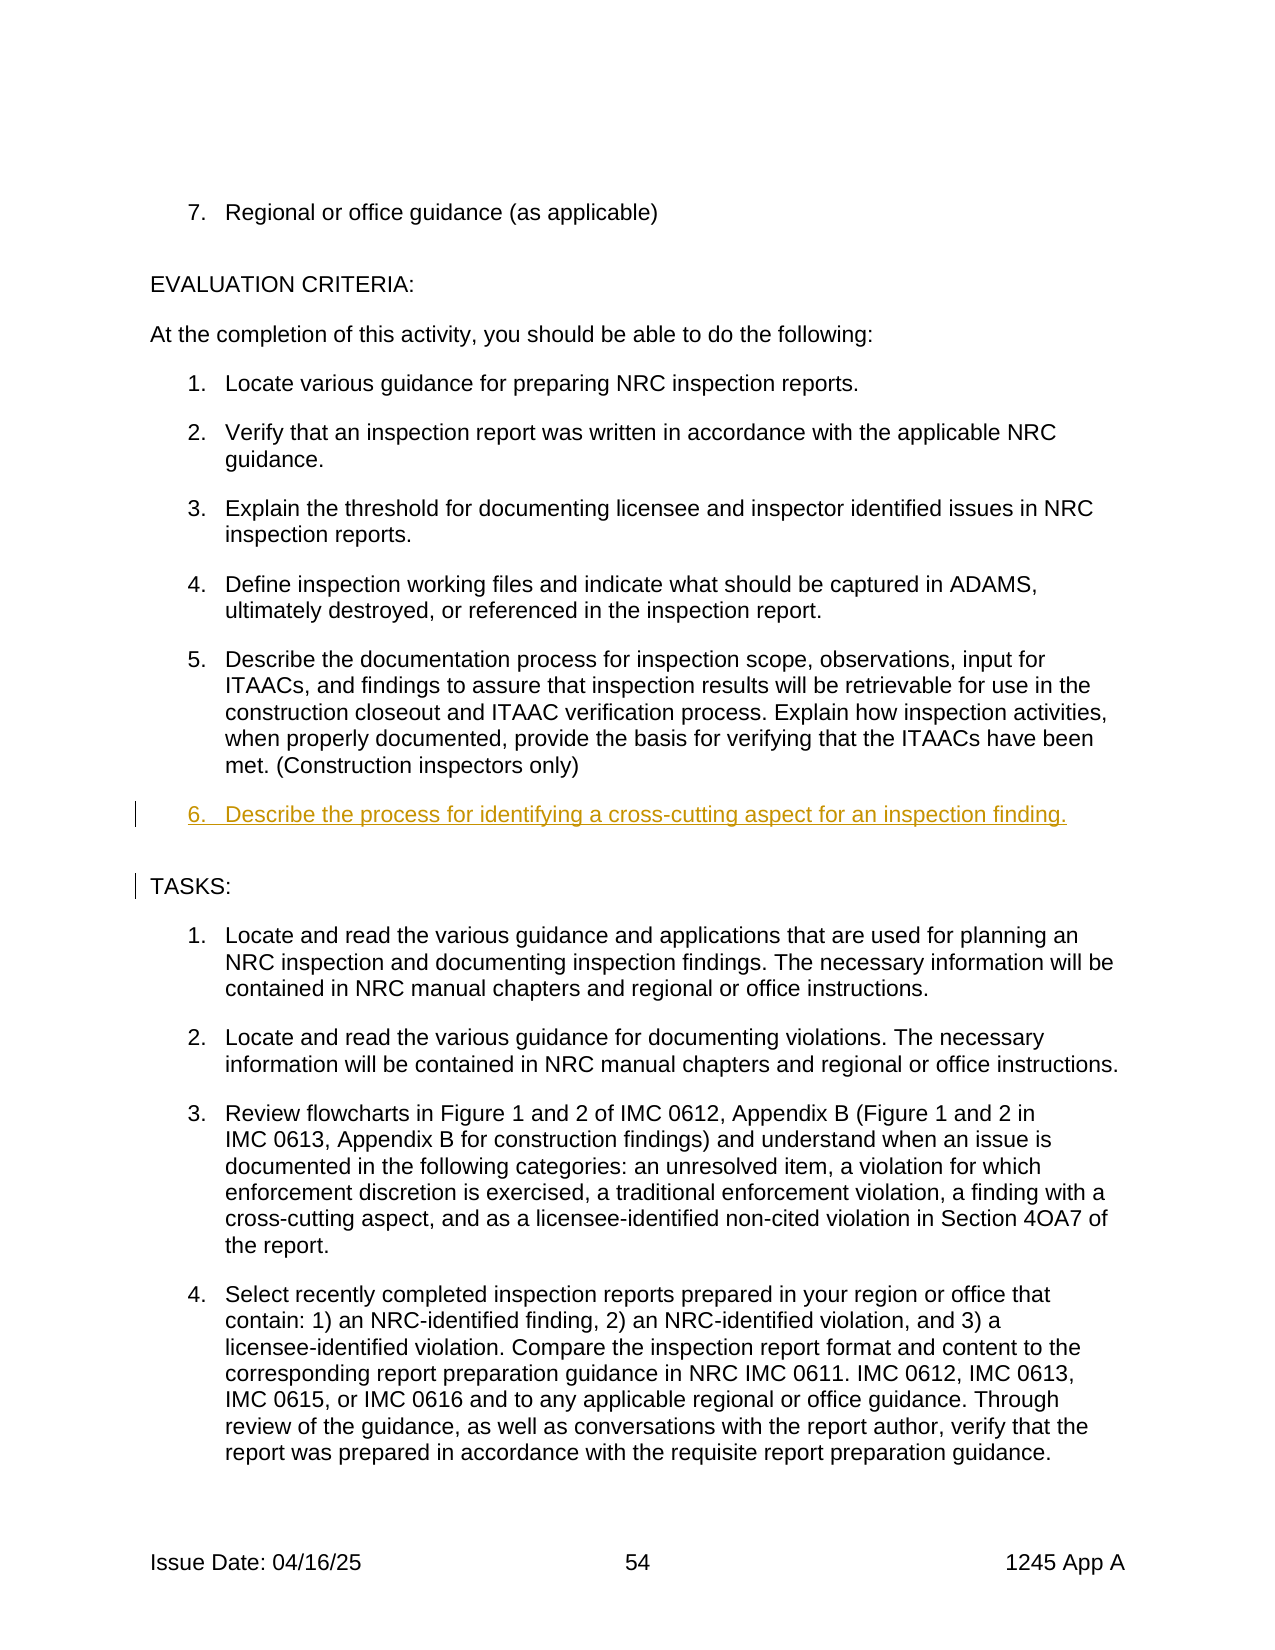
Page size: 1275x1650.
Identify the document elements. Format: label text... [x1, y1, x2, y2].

list Explain the threshold for documenting licensee and inspector identified issues in NRC inspection reports. [187, 495, 1125, 548]
list Locate and read the various guidance for documenting violations. The necessary information will be contained in NRC manual chapters and regional or office instructions. [187, 1024, 1125, 1077]
text At the completion of this activity, you should be able to do the following: [150, 321, 1125, 347]
list Verify that an inspection report was written in accordance with the applicable NRC guidance. [187, 419, 1125, 472]
subtitle TASKS: [150, 873, 1125, 899]
list Describe the documentation process for inspection scope, observations, input for ITAACs, and findings to assure that inspection results will be retrievable for use in the construction closeout and ITAAC verification process. Explain how inspection activities, when properly documented, provide the basis for verifying that the ITAACs have been met. (Construction inspectors only) [187, 646, 1125, 778]
subtitle EVALUATION CRITERIA: [150, 271, 1125, 298]
list Select recently completed inspection reports prepared in your region or office that contain: 1) an NRC-identified finding, 2) an NRC-identified violation, and 3) a licensee-identified violation. Compare the inspection report format and content to the corresponding report preparation guidance in NRC IMC 0611. IMC 0612, IMC 0613, IMC 0615, or IMC 0616 and to any applicable regional or office guidance. Through review of the guidance, as well as conversations with the report author, verify that the report was prepared in accordance with the requisite report preparation guidance. [187, 1281, 1125, 1465]
list Regional or office guidance (as applicable) [187, 199, 1125, 226]
list Locate and read the various guidance and applications that are used for planning an NRC inspection and documenting inspection findings. The necessary information will be contained in NRC manual chapters and regional or office instructions. [187, 922, 1125, 1001]
list Review flowcharts in Figure 1 and 2 of IMC 0612, Appendix B (Figure 1 and 2 in IMC 0613, Appendix B for construction findings) and understand when an issue is documented in the following categories: an unresolved item, a violation for which enforcement discretion is exercised, a traditional enforcement violation, a finding with a cross-cutting aspect, and as a licensee-identified non-cited violation in Section 4OA7 of the report. [187, 1100, 1125, 1258]
list Define inspection working files and indicate what should be captured in ADAMS, ultimately destroyed, or referenced in the inspection report. [187, 571, 1125, 623]
list Locate various guidance for preparing NRC inspection reports. [187, 370, 1125, 396]
